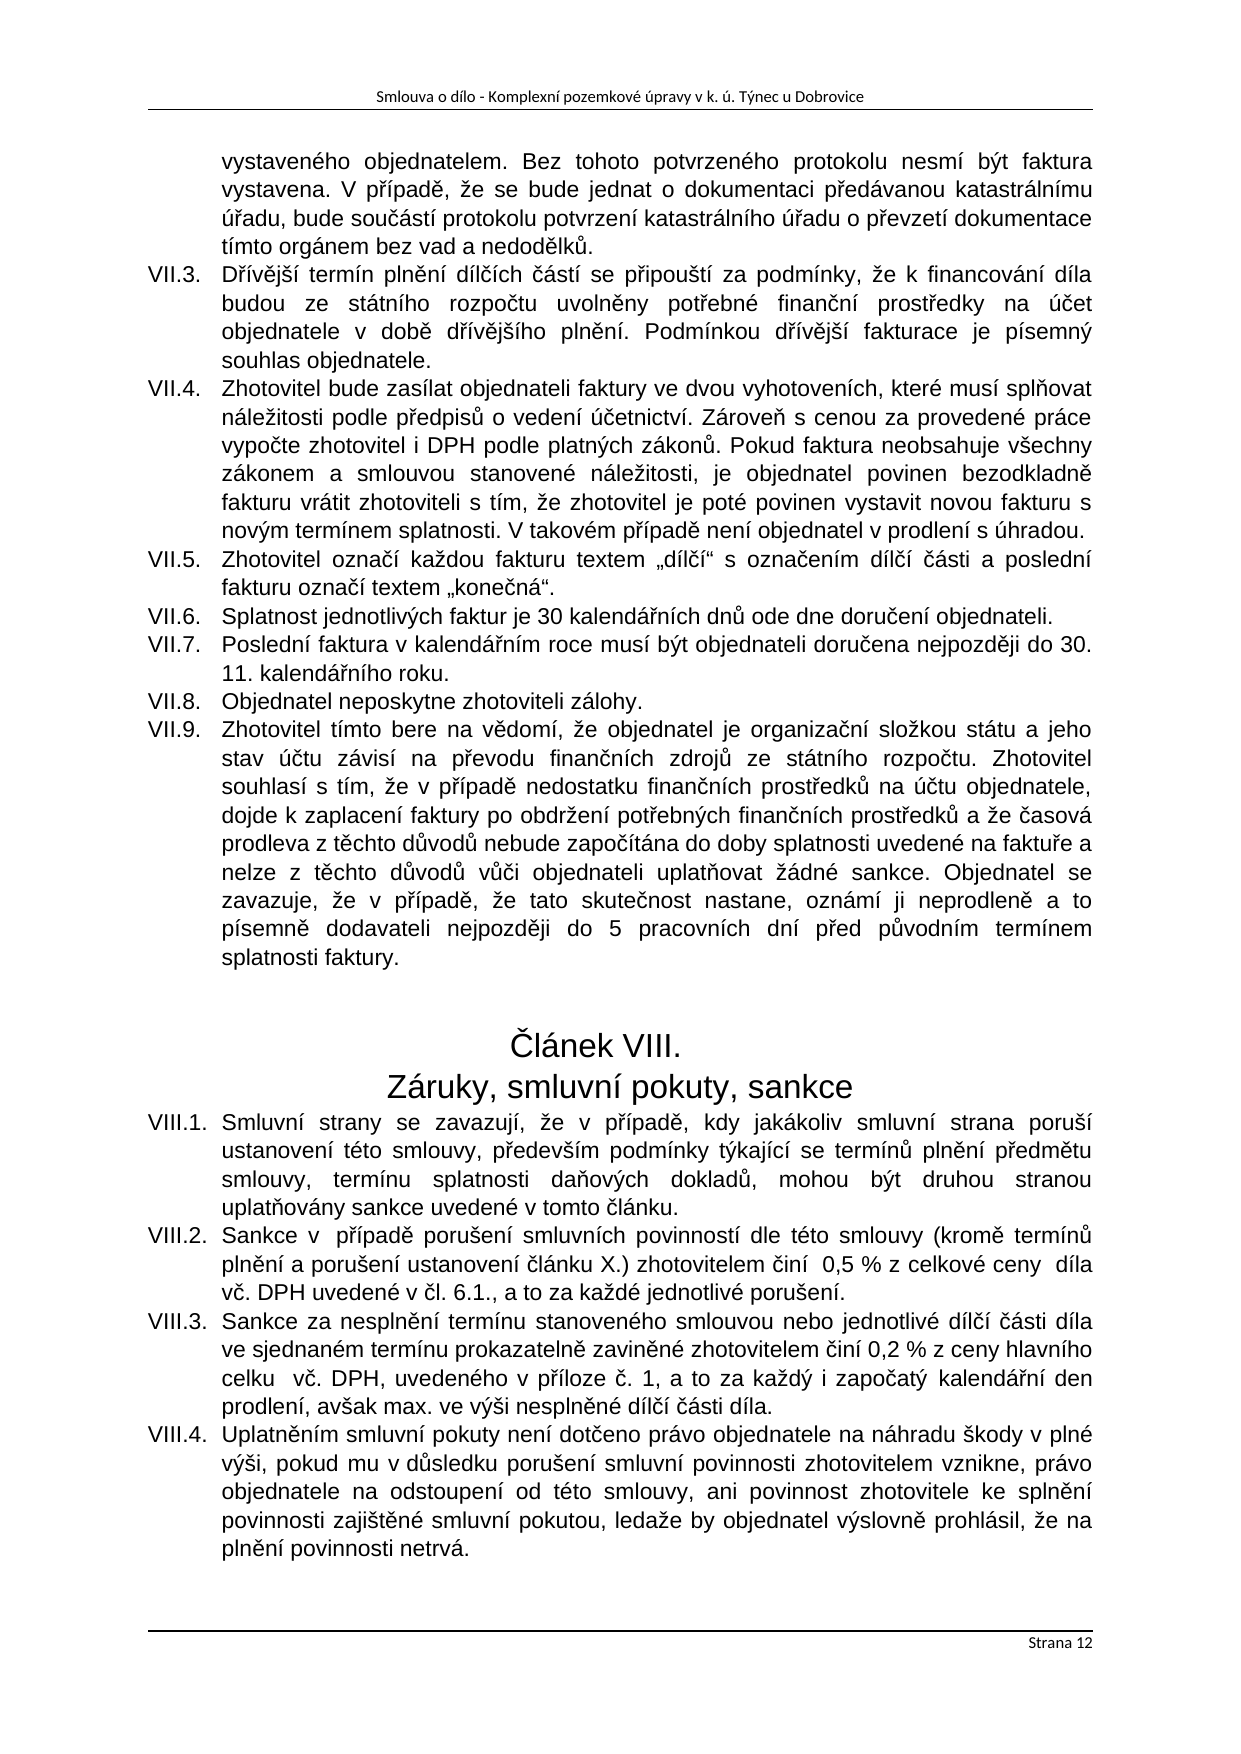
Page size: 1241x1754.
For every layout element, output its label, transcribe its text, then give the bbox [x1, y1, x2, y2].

list Dřívější termín plnění dílčích částí se připouští za podmínky, že k financování díla budou ze státního rozpočtu uvolněny potřebné finanční prostředky na účet objednatele v době dřívějšího plnění. Podmínkou dřívější fakturace je písemný souhlas objednatele. [148, 261, 1093, 373]
list Zhotovitel tímto bere na vědomí, že objednatel je organizační složkou státu a jeho stav účtu závisí na převodu finančních zdrojů ze státního rozpočtu. Zhotovitel souhlasí s tím, že v případě nedostatku finančních prostředků na účtu objednatele, dojde k zaplacení faktury po obdržení potřebných finančních prostředků a že časová prodleva z těchto důvodů nebude započítána do doby splatnosti uvedené na faktuře a nelze z těchto důvodů vůči objednateli uplatňovat žádné sankce. Objednatel se zavazuje, že v případě, že tato skutečnost nastane, oznámí ji neprodleně a to písemně dodavateli nejpozději do 5 pracovních dní před původním termínem splatnosti faktury. [148, 716, 1093, 970]
list Splatnost jednotlivých faktur je 30 kalendářních dnů ode dne doručení objednateli. [148, 603, 1093, 629]
list Sankce za nesplnění termínu stanoveného smlouvou nebo jednotlivé dílčí části díla ve sjednaném termínu prokazatelně zaviněné zhotovitelem činí 0,2 % z ceny hlavního celku vč. DPH, uvedeného v příloze č. 1, a to za každý i započatý kalendářní den prodlení, avšak max. ve výši nesplněné dílčí části díla. [148, 1308, 1093, 1419]
list Zhotovitel bude zasílat objednateli faktury ve dvou vyhotoveních, které musí splňovat náležitosti podle předpisů o vedení účetnictví. Zároveň s cenou za provedené práce vypočte zhotovitel i DPH podle platných zákonů. Pokud faktura neobsahuje všechny zákonem a smlouvou stanovené náležitosti, je objednatel povinen bezodkladně fakturu vrátit zhotoviteli s tím, že zhotovitel je poté povinen vystavit novou fakturu s novým termínem splatnosti. V takovém případě není objednatel v prodlení s úhradou. [148, 375, 1093, 544]
subtitle Záruky, smluvní pokuty, sankce [148, 1026, 1093, 1106]
list Zhotovitel označí každou fakturu textem „dílčí“ s označením dílčí části a poslední fakturu označí textem „konečná“. [148, 546, 1093, 601]
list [148, 148, 1093, 259]
list Objednatel neposkytne zhotoviteli zálohy. [148, 688, 1093, 714]
list Poslední faktura v kalendářním roce musí být objednateli doručena nejpozději do 30. 11. kalendářního roku. [148, 631, 1093, 686]
list Sankce v případě porušení smluvních povinností dle této smlouvy (kromě termínů plnění a porušení ustanovení článku X.) zhotovitelem činí 0,5 % z celkové ceny díla vč. DPH uvedené v čl. 6.1., a to za každé jednotlivé porušení. [148, 1222, 1093, 1306]
list Smluvní strany se zavazují, že v případě, kdy jakákoliv smluvní strana poruší ustanovení této smlouvy, především podmínky týkající se termínů plnění předmětu smlouvy, termínu splatnosti daňových dokladů, mohou být druhou stranou uplatňovány sankce uvedené v tomto článku. [148, 1109, 1093, 1220]
list Uplatněním smluvní pokuty není dotčeno právo objednatele na náhradu škody v plné výši, pokud mu v důsledku porušení smluvní povinnosti zhotovitelem vznikne, právo objednatele na odstoupení od této smlouvy, ani povinnost zhotovitele ke splnění povinnosti zajištěné smluvní pokutou, ledaže by objednatel výslovně prohlásil, že na plnění povinnosti netrvá. [148, 1421, 1093, 1562]
